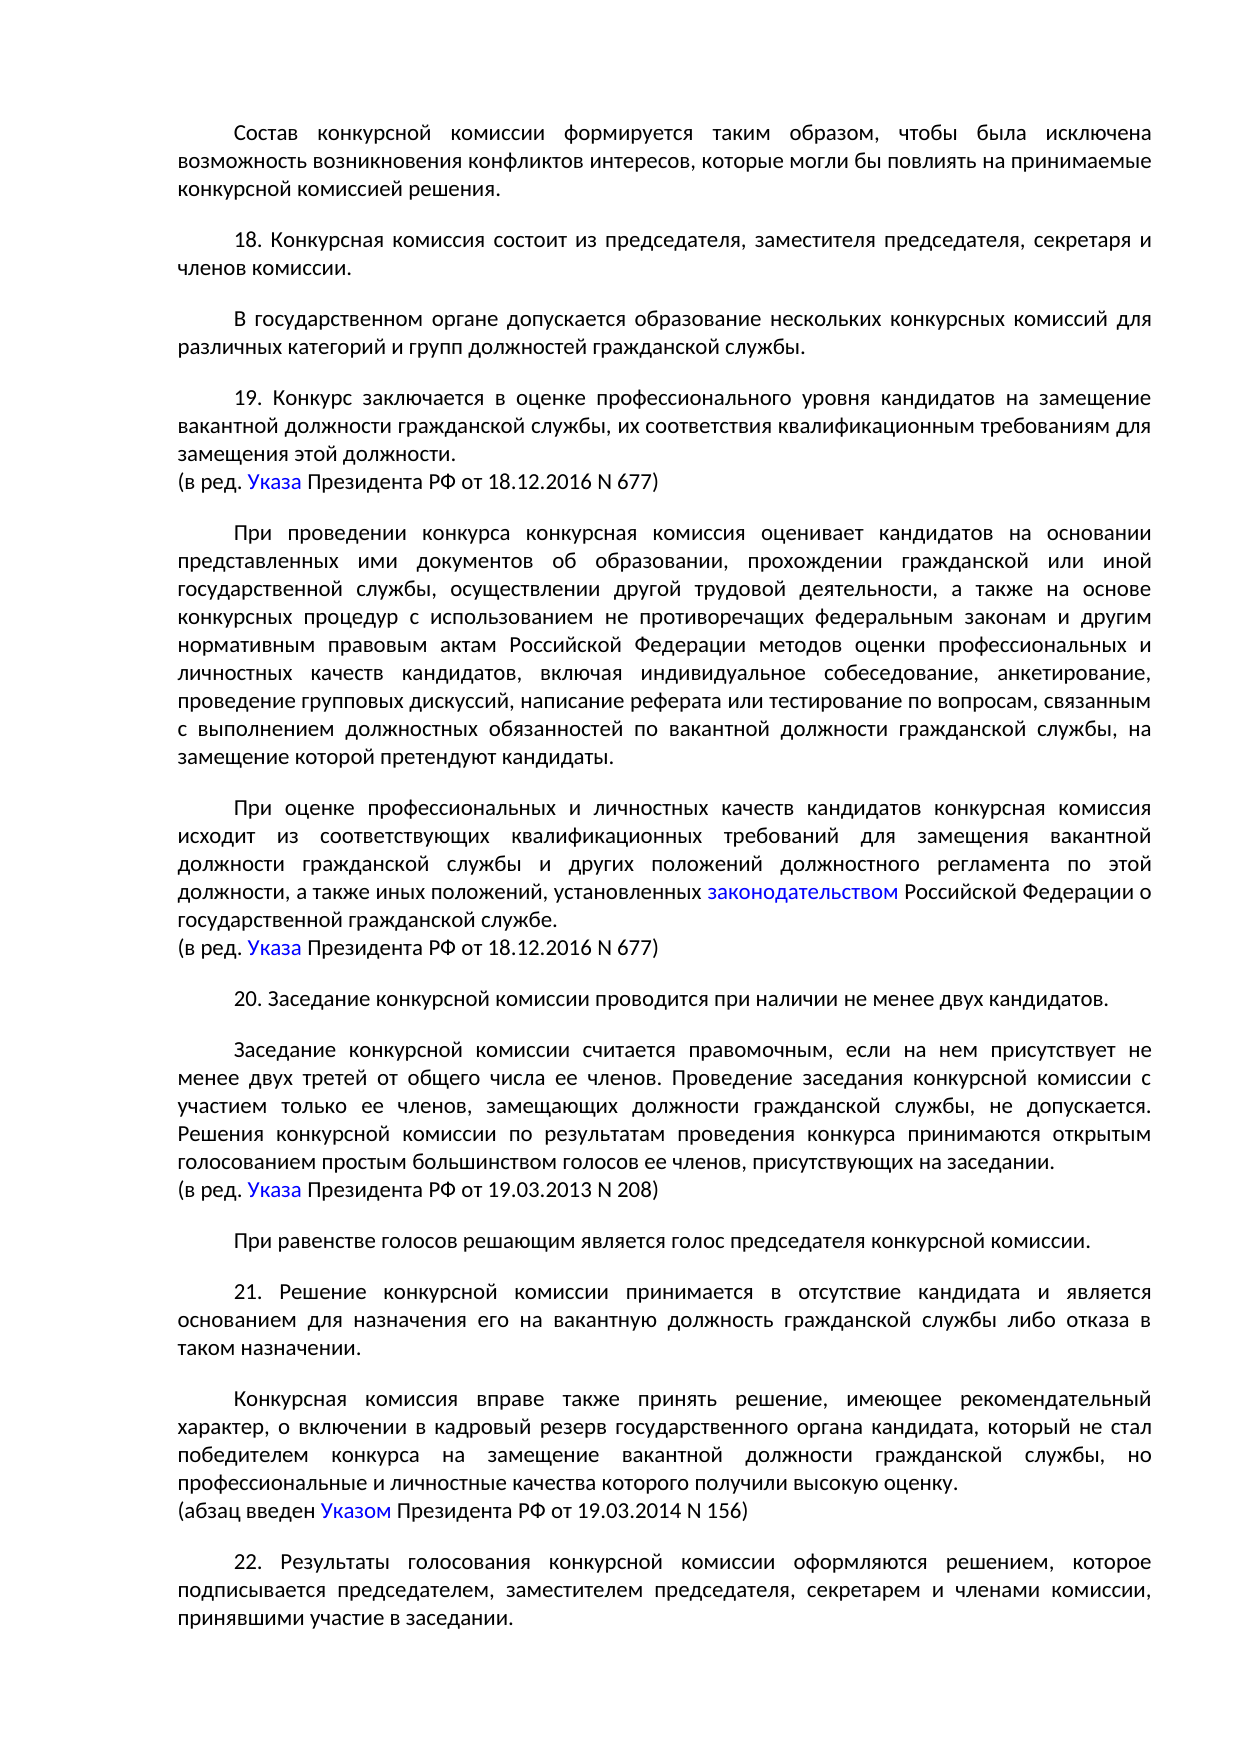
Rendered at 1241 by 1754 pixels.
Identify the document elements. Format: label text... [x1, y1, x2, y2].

text (в ред. Указа Президента РФ от 18.12.2016 N 677) [177, 467, 1152, 495]
text Состав конкурсной комиссии формируется таким образом, чтобы была исключена возможность возникновения конфликтов интересов, которые могли бы повлиять на принимаемые конкурсной комиссией решения. [177, 118, 1152, 202]
text 20. Заседание конкурсной комиссии проводится при наличии не менее двух кандидатов. [177, 984, 1152, 1012]
text Заседание конкурсной комиссии считается правомочным, если на нем присутствует не менее двух третей от общего числа ее членов. Проведение заседания конкурсной комиссии с участием только ее членов, замещающих должности гражданской службы, не допускается. Решения конкурсной комиссии по результатам проведения конкурса принимаются открытым голосованием простым большинством голосов ее членов, присутствующих на заседании. [177, 1035, 1152, 1175]
text Конкурсная комиссия вправе также принять решение, имеющее рекомендательный характер, о включении в кадровый резерв государственного органа кандидата, который не стал победителем конкурса на замещение вакантной должности гражданской службы, но профессиональные и личностные качества которого получили высокую оценку. [177, 1384, 1152, 1496]
text При проведении конкурса конкурсная комиссия оценивает кандидатов на основании представленных ими документов об образовании, прохождении гражданской или иной государственной службы, осуществлении другой трудовой деятельности, а также на основе конкурсных процедур с использованием не противоречащих федеральным законам и другим нормативным правовым актам Российской Федерации методов оценки профессиональных и личностных качеств кандидатов, включая индивидуальное собеседование, анкетирование, проведение групповых дискуссий, написание реферата или тестирование по вопросам, связанным с выполнением должностных обязанностей по вакантной должности гражданской службы, на замещение которой претендуют кандидаты. [177, 518, 1152, 770]
text 22. Результаты голосования конкурсной комиссии оформляются решением, которое подписывается председателем, заместителем председателя, секретарем и членами комиссии, принявшими участие в заседании. [177, 1547, 1152, 1631]
text В государственном органе допускается образование нескольких конкурсных комиссий для различных категорий и групп должностей гражданской службы. [177, 304, 1152, 360]
text При равенстве голосов решающим является голос председателя конкурсной комиссии. [177, 1226, 1152, 1254]
text 21. Решение конкурсной комиссии принимается в отсутствие кандидата и является основанием для назначения его на вакантную должность гражданской службы либо отказа в таком назначении. [177, 1277, 1152, 1361]
text 19. Конкурс заключается в оценке профессионального уровня кандидатов на замещение вакантной должности гражданской службы, их соответствия квалификационным требованиям для замещения этой должности. [177, 383, 1152, 467]
text При оценке профессиональных и личностных качеств кандидатов конкурсная комиссия исходит из соответствующих квалификационных требований для замещения вакантной должности гражданской службы и других положений должностного регламента по этой должности, а также иных положений, установленных законодательством Российской Федерации о государственной гражданской службе. [177, 793, 1152, 933]
text (абзац введен Указом Президента РФ от 19.03.2014 N 156) [177, 1496, 1152, 1524]
text (в ред. Указа Президента РФ от 18.12.2016 N 677) [177, 933, 1152, 961]
text 18. Конкурсная комиссия состоит из председателя, заместителя председателя, секретаря и членов комиссии. [177, 225, 1152, 281]
text (в ред. Указа Президента РФ от 19.03.2013 N 208) [177, 1175, 1152, 1203]
